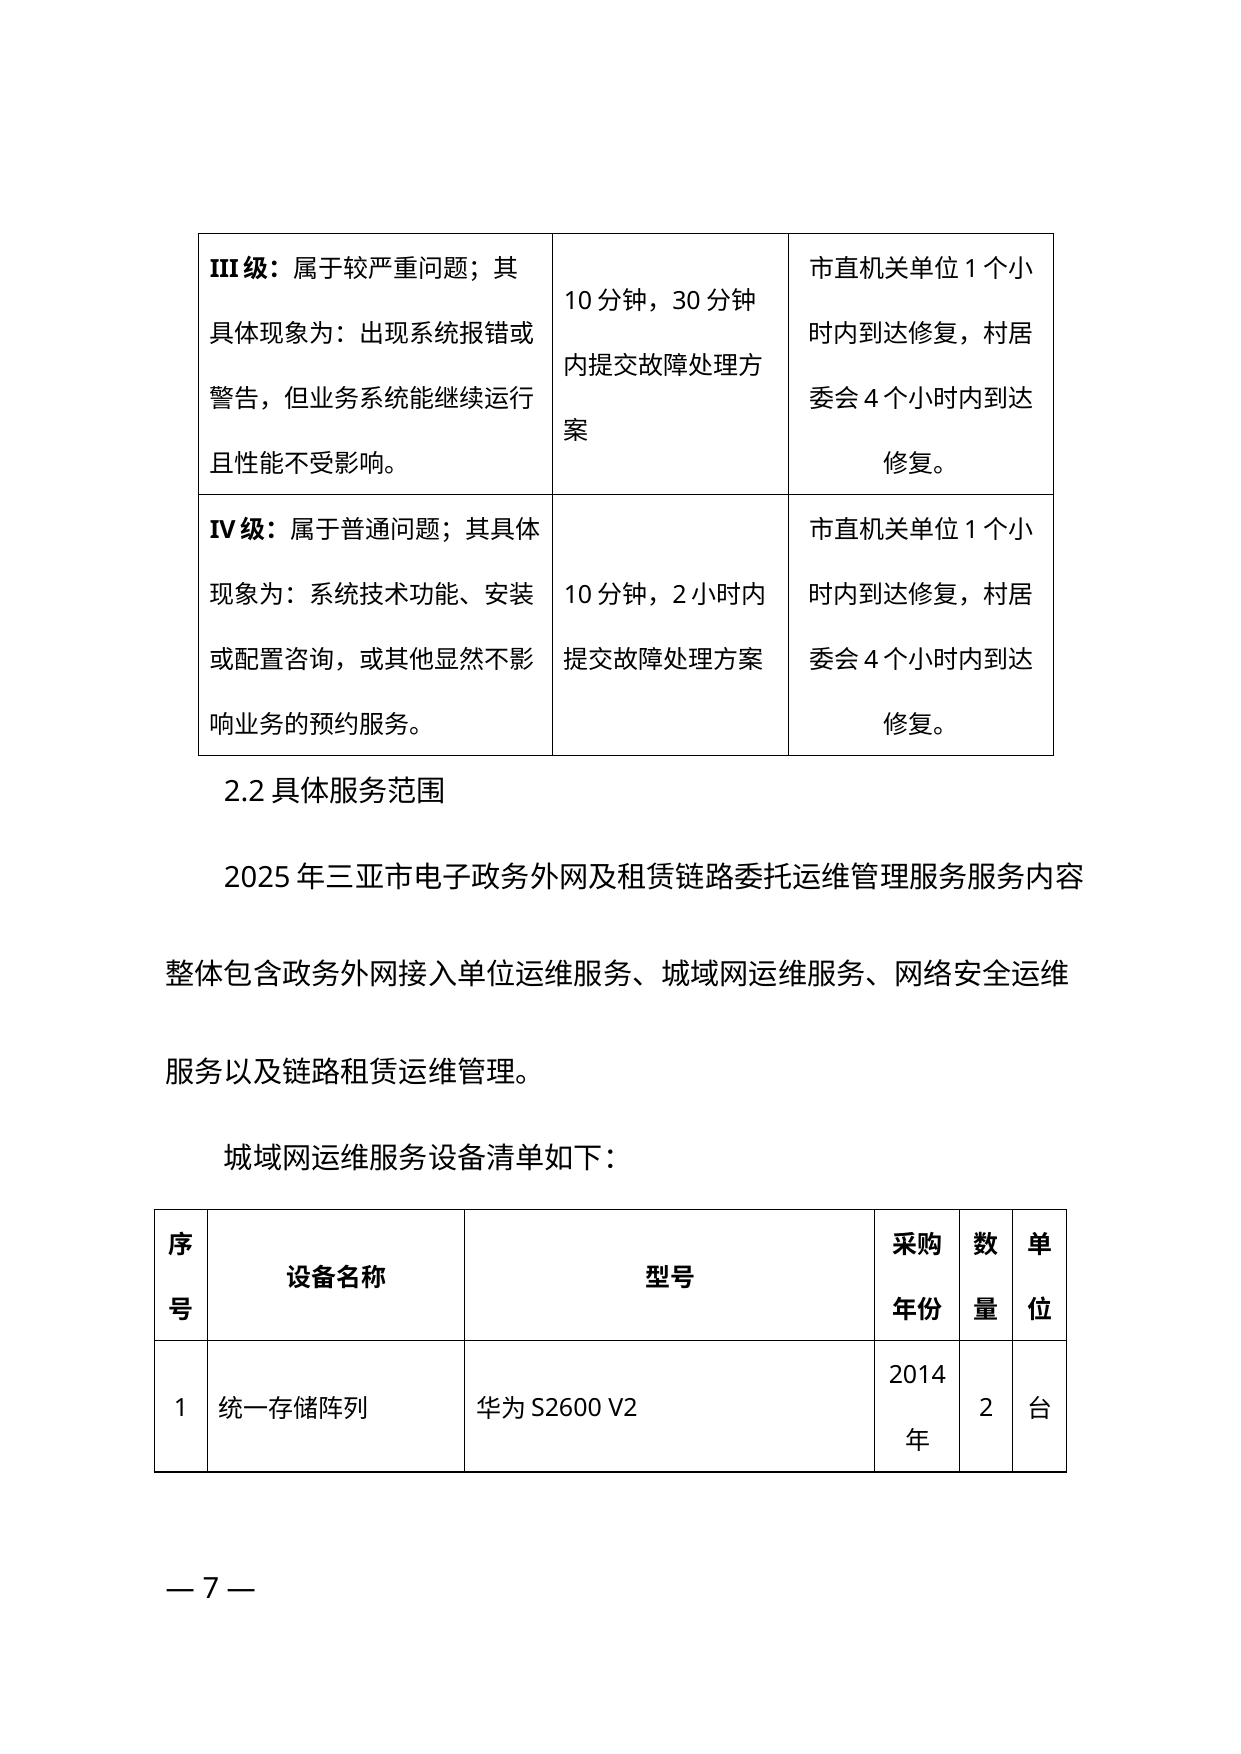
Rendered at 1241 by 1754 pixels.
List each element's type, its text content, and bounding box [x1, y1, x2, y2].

table_header 型号 [465, 1210, 874, 1340]
table_cell 市直机关单位1个小时内到达修复，村居委会4个小时内到达修复。 [789, 234, 1053, 494]
table_cell III级：属于较严重问题；其具体现象为：出现系统报错或警告，但业务系统能继续运行且性能不受影响。 [199, 234, 552, 494]
table_cell 华为S2600 V2 [465, 1341, 874, 1471]
table_cell 市直机关单位1个小时内到达修复，村居委会4个小时内到达修复。 [789, 495, 1053, 755]
table_header 采购年份 [875, 1210, 959, 1340]
table_cell 10分钟，30分钟内提交故障处理方案 [553, 234, 788, 494]
table_header 单位 [1013, 1210, 1066, 1340]
table_cell 10分钟，2小时内提交故障处理方案 [553, 495, 788, 755]
text 2.2具体服务范围 [165, 756, 1087, 821]
table_cell 2 [960, 1341, 1012, 1471]
table_header 序号 [155, 1210, 207, 1340]
text 城域网运维服务设备清单如下： [165, 1123, 1087, 1188]
table_cell 台 [1013, 1341, 1066, 1471]
table_header 设备名称 [208, 1210, 464, 1340]
table_cell 2014年 [875, 1341, 959, 1471]
table_cell 统一存储阵列 [208, 1341, 464, 1471]
table_cell 1 [155, 1341, 207, 1471]
table_header 数量 [960, 1210, 1012, 1340]
text 2025年三亚市电子政务外网及租赁链路委托运维管理服务服务内容整体包含政务外网接入单位运维服务、城域网运维服务、网络安全运维服务以及链路租赁运维管理。 [165, 842, 1087, 1102]
table_cell IV级：属于普通问题；其具体现象为：系统技术功能、安装或配置咨询，或其他显然不影响业务的预约服务。 [199, 495, 552, 755]
